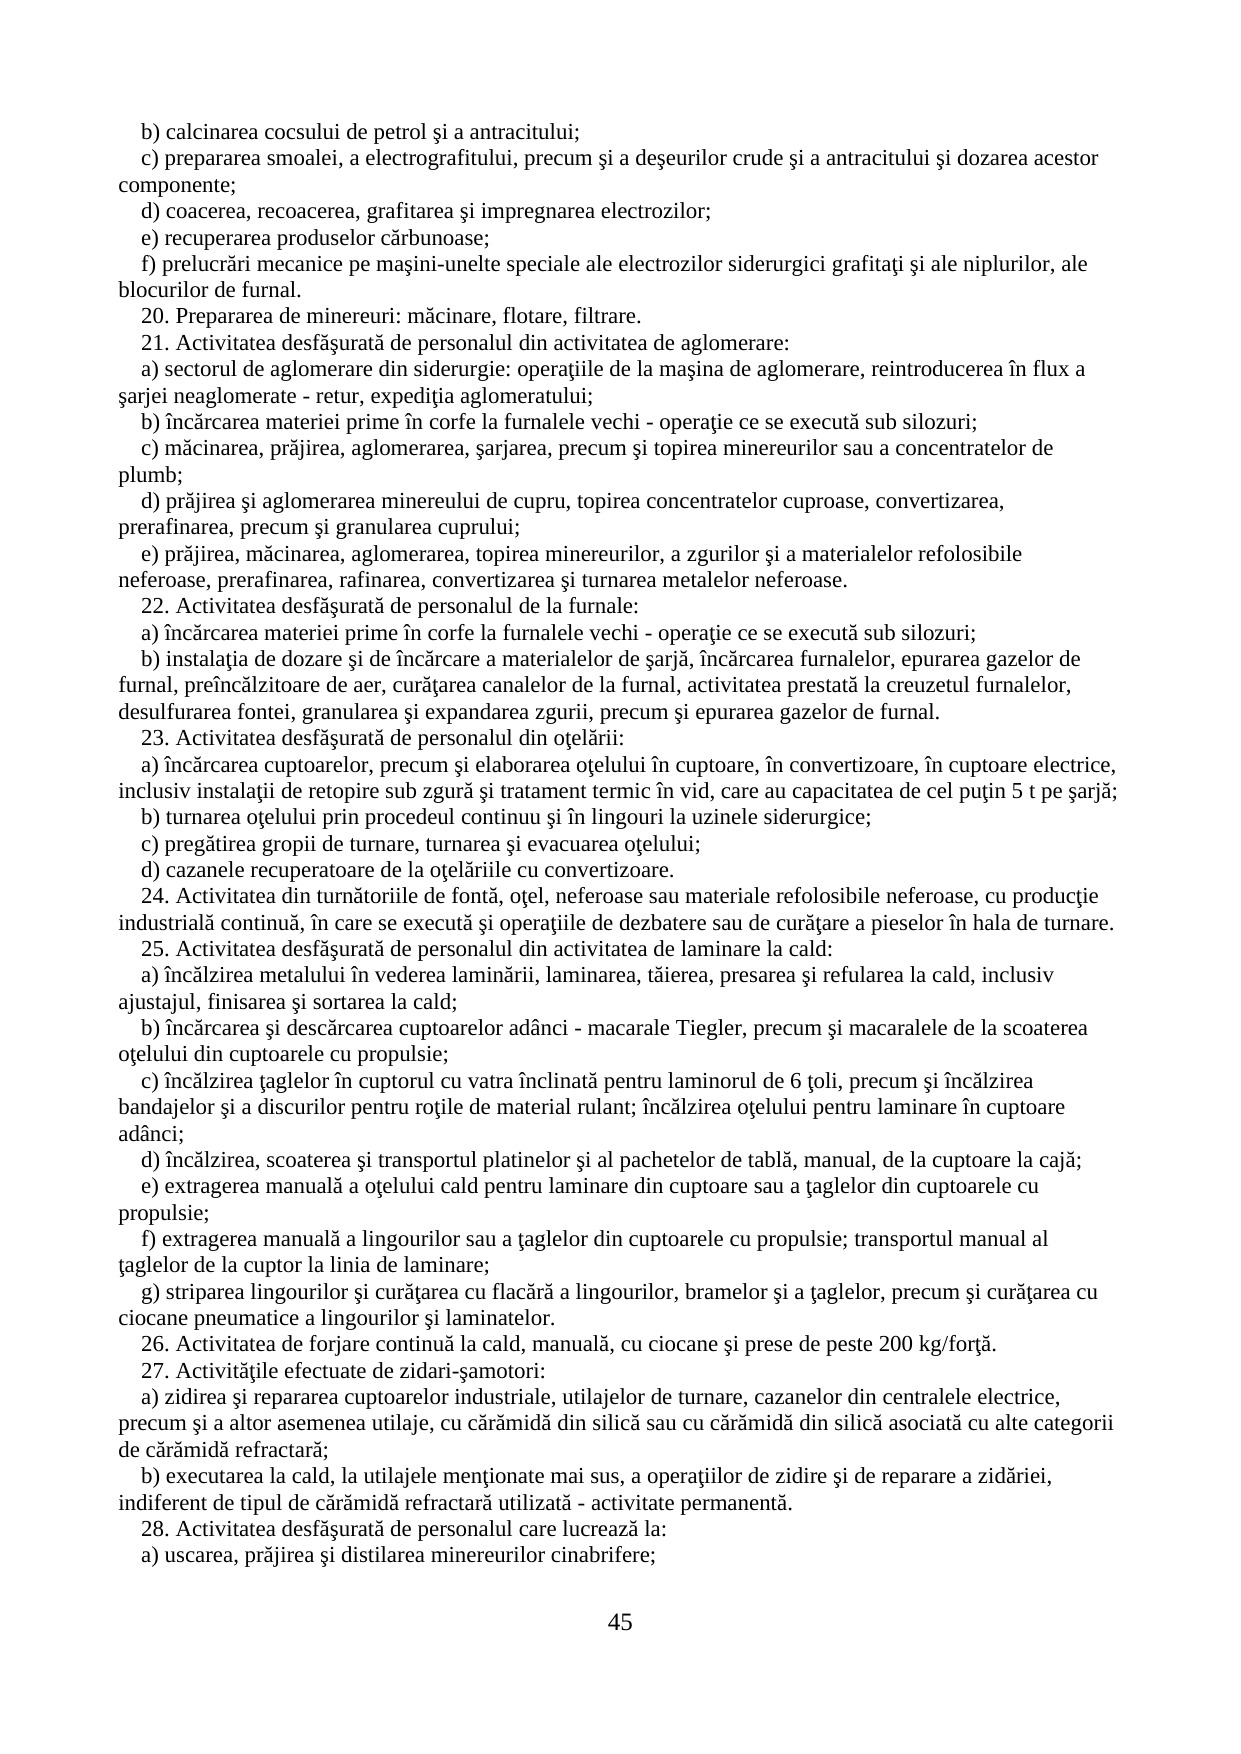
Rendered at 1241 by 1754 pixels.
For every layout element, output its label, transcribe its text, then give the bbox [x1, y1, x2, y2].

text a) încălzirea metalului în vederea laminării, laminarea, tăierea, presarea şi refularea la cald, inclusiv ajustajul, finisarea şi sortarea la cald; [118, 961, 1122, 1014]
text a) sectorul de aglomerare din siderurgie: operaţiile de la maşina de aglomerare, reintroducerea în flux a şarjei neaglomerate - retur, expediţia aglomeratului; [118, 355, 1122, 408]
text g) striparea lingourilor şi curăţarea cu flacără a lingourilor, bramelor şi a ţaglelor, precum şi curăţarea cu ciocane pneumatice a lingourilor şi laminatelor. [118, 1278, 1122, 1330]
text d) prăjirea şi aglomerarea minereului de cupru, topirea concentratelor cuproase, convertizarea, prerafinarea, precum şi granularea cuprului; [118, 487, 1122, 540]
text e) recuperarea produselor cărbunoase; [118, 223, 1122, 250]
text 20. Prepararea de minereuri: măcinare, flotare, filtrare. [118, 303, 1122, 329]
text b) instalaţia de dozare şi de încărcare a materialelor de şarjă, încărcarea furnalelor, epurarea gazelor de furnal, preîncălzitoare de aer, curăţarea canalelor de la furnal, activitatea prestată la creuzetul furnalelor, desulfurarea fontei, granularea şi expandarea zgurii, precum şi epurarea gazelor de furnal. [118, 645, 1122, 724]
text b) încărcarea materiei prime în corfe la furnalele vechi - operaţie ce se execută sub silozuri; [118, 408, 1122, 434]
text c) pregătirea gropii de turnare, turnarea şi evacuarea oţelului; [118, 830, 1122, 856]
text 23. Activitatea desfăşurată de personalul din oţelării: [118, 724, 1122, 751]
text 27. Activităţile efectuate de zidari-şamotori: [118, 1357, 1122, 1383]
text e) extragerea manuală a oţelului cald pentru laminare din cuptoare sau a ţaglelor din cuptoarele cu propulsie; [118, 1172, 1122, 1225]
text e) prăjirea, măcinarea, aglomerarea, topirea minereurilor, a zgurilor şi a materialelor refolosibile neferoase, prerafinarea, rafinarea, convertizarea şi turnarea metalelor neferoase. [118, 540, 1122, 592]
text f) prelucrări mecanice pe maşini-unelte speciale ale electrozilor siderurgici grafitaţi şi ale niplurilor, ale blocurilor de furnal. [118, 250, 1122, 303]
text 28. Activitatea desfăşurată de personalul care lucrează la: [118, 1515, 1122, 1541]
text b) executarea la cald, la utilajele menţionate mai sus, a operaţiilor de zidire şi de reparare a zidăriei, indiferent de tipul de cărămidă refractară utilizată - activitate permanentă. [118, 1462, 1122, 1515]
text c) încălzirea ţaglelor în cuptorul cu vatra înclinată pentru laminorul de 6 ţoli, precum şi încălzirea bandajelor şi a discurilor pentru roţile de material rulant; încălzirea oţelului pentru laminare în cuptoare adânci; [118, 1067, 1122, 1146]
text a) zidirea şi repararea cuptoarelor industriale, utilajelor de turnare, cazanelor din centralele electrice, precum şi a altor asemenea utilaje, cu cărămidă din silică sau cu cărămidă din silică asociată cu alte categorii de cărămidă refractară; [118, 1383, 1122, 1462]
text d) cazanele recuperatoare de la oţelăriile cu convertizoare. [118, 856, 1122, 882]
text a) încărcarea materiei prime în corfe la furnalele vechi - operaţie ce se execută sub silozuri; [118, 619, 1122, 645]
text 21. Activitatea desfăşurată de personalul din activitatea de aglomerare: [118, 329, 1122, 355]
text 22. Activitatea desfăşurată de personalul de la furnale: [118, 592, 1122, 619]
text c) măcinarea, prăjirea, aglomerarea, şarjarea, precum şi topirea minereurilor sau a concentratelor de plumb; [118, 434, 1122, 487]
text c) prepararea smoalei, a electrografitului, precum şi a deşeurilor crude şi a antracitului şi dozarea acestor componente; [118, 144, 1122, 197]
text 24. Activitatea din turnătoriile de fontă, oţel, neferoase sau materiale refolosibile neferoase, cu producţie industrială continuă, în care se execută şi operaţiile de dezbatere sau de curăţare a pieselor în hala de turnare. [118, 882, 1122, 935]
text b) calcinarea cocsului de petrol şi a antracitului; [118, 118, 1122, 144]
text 26. Activitatea de forjare continuă la cald, manuală, cu ciocane şi prese de peste 200 kg/forţă. [118, 1330, 1122, 1357]
text d) coacerea, recoacerea, grafitarea şi impregnarea electrozilor; [118, 197, 1122, 223]
text a) încărcarea cuptoarelor, precum şi elaborarea oţelului în cuptoare, în convertizoare, în cuptoare electrice, inclusiv instalaţii de retopire sub zgură şi tratament termic în vid, care au capacitatea de cel puţin 5 t pe şarjă; [118, 751, 1122, 803]
text b) încărcarea şi descărcarea cuptoarelor adânci - macarale Tiegler, precum şi macaralele de la scoaterea oţelului din cuptoarele cu propulsie; [118, 1014, 1122, 1067]
text f) extragerea manuală a lingourilor sau a ţaglelor din cuptoarele cu propulsie; transportul manual al ţaglelor de la cuptor la linia de laminare; [118, 1225, 1122, 1278]
text 25. Activitatea desfăşurată de personalul din activitatea de laminare la cald: [118, 935, 1122, 961]
text d) încălzirea, scoaterea şi transportul platinelor şi al pachetelor de tablă, manual, de la cuptoare la cajă; [118, 1146, 1122, 1172]
text a) uscarea, prăjirea şi distilarea minereurilor cinabrifere; [118, 1541, 1122, 1568]
text b) turnarea oţelului prin procedeul continuu şi în lingouri la uzinele siderurgice; [118, 803, 1122, 830]
